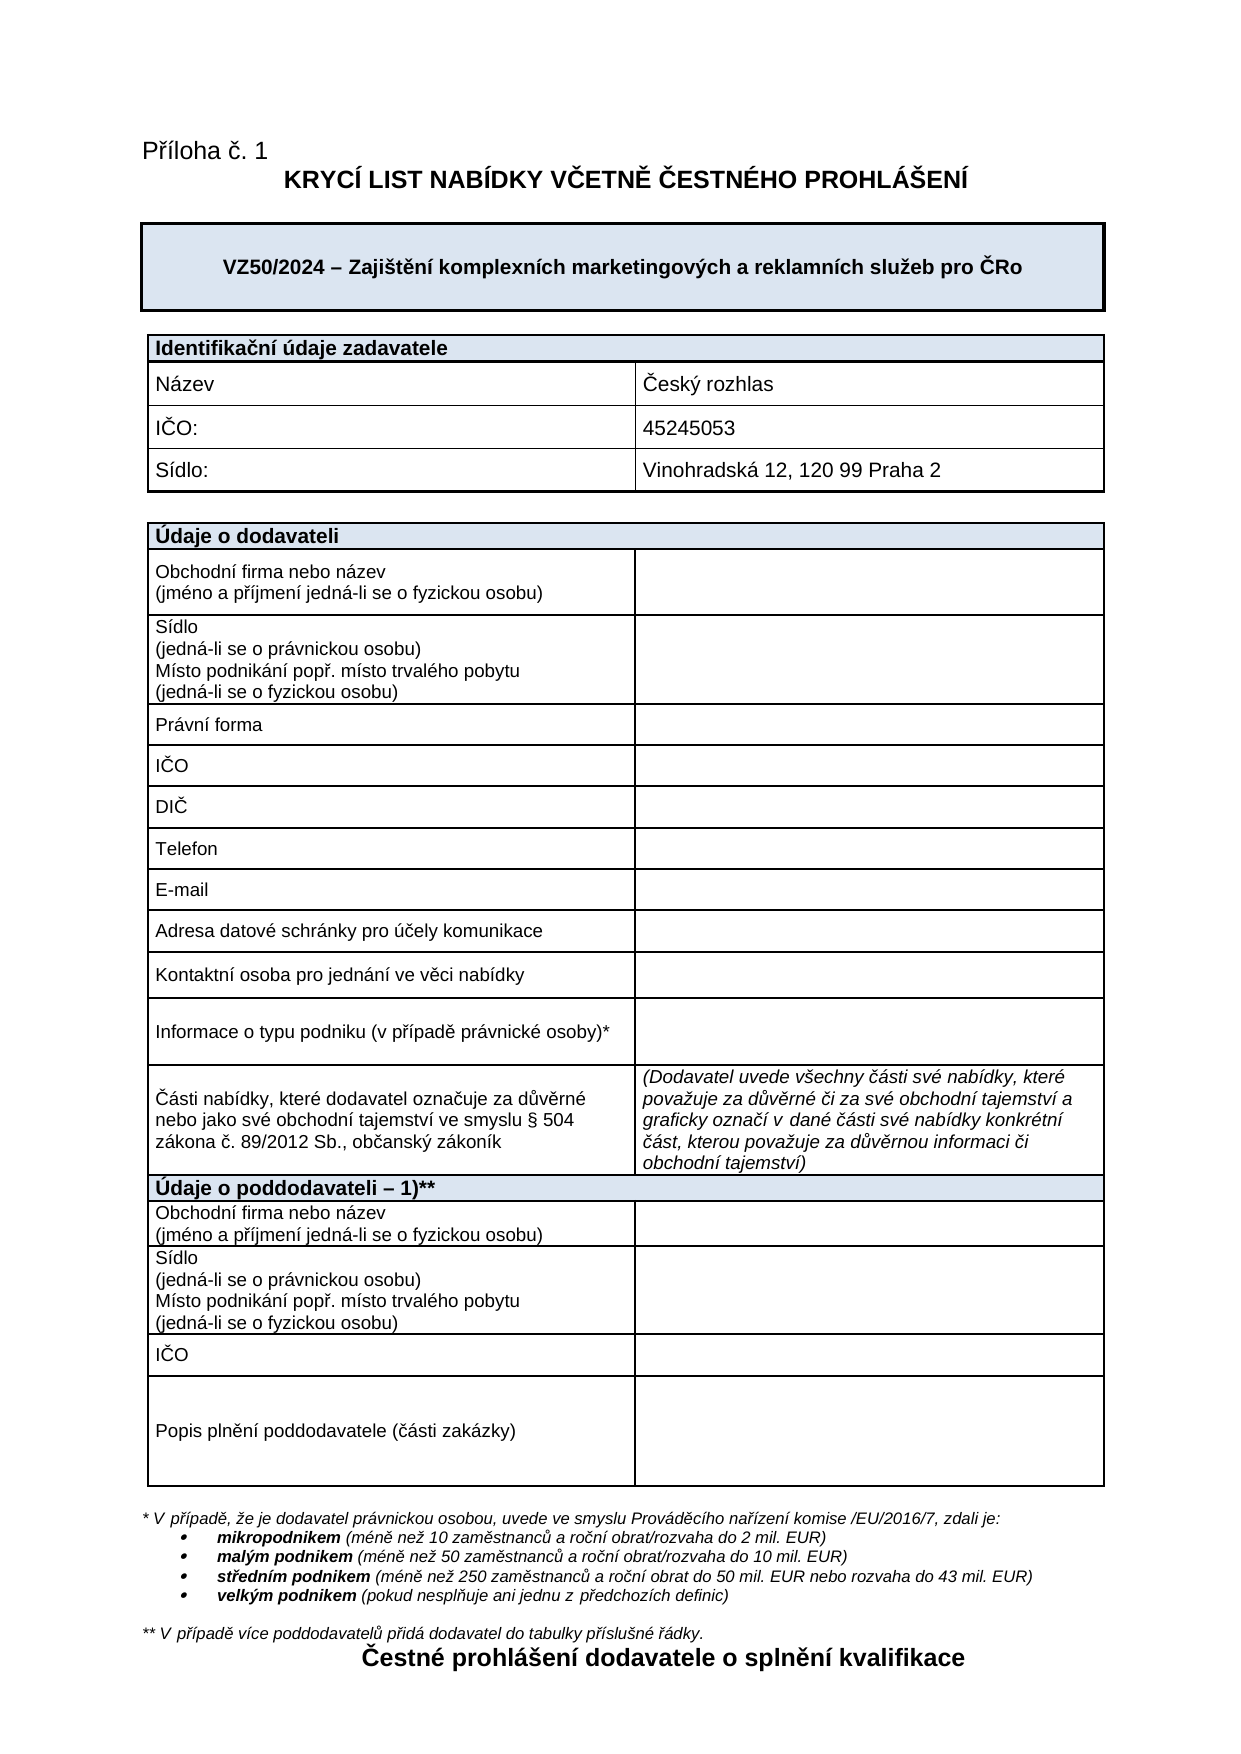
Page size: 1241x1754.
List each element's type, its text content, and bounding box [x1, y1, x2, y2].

table_cell Obchodní firma nebo název (jméno a příjmení jedná-li se o fyzickou osobu) [149, 550, 634, 614]
table_cell Obchodní firma nebo název (jméno a příjmení jedná-li se o fyzickou osobu) [149, 1202, 634, 1245]
table_cell [636, 870, 1103, 909]
table_cell [636, 999, 1103, 1064]
list velkým podnikem (pokud nesplňuje ani jednu z předchozích definic) [179, 1586, 1110, 1605]
list malým podnikem (méně než 50 zaměstnanců a roční obrat/rozvaha do 10 mil. EUR) [179, 1547, 1110, 1566]
table_header Identifikační údaje zadavatele [149, 336, 1103, 360]
table_cell [636, 829, 1103, 868]
list Čestné prohlášení dodavatele o splnění kvalifikace [217, 1643, 1110, 1672]
table_cell [636, 705, 1103, 744]
table_cell [636, 1335, 1103, 1375]
table_cell Informace o typu podniku (v případě právnické osoby)* [149, 999, 634, 1064]
text KRYCÍ LIST NABÍDKY VČETNĚ ČESTNÉHO PROHLÁŠENÍ [142, 164, 1110, 193]
table_cell [636, 787, 1103, 827]
table_cell [636, 746, 1103, 785]
table_cell [636, 550, 1103, 614]
table_cell IČO [149, 1335, 634, 1375]
table_header Údaje o dodavateli [149, 524, 1103, 548]
table_cell Části nabídky, které dodavatel označuje za důvěrné nebo jako své obchodní tajemství ve smyslu § 504 zákona č. 89/2012 Sb., občanský zákoník [149, 1066, 634, 1174]
table_cell Údaje o poddodavateli – 1)** [149, 1176, 1103, 1200]
table_cell Sídlo (jedná-li se o právnickou osobu) Místo podnikání popř. místo trvalého pobytu (jedná-li se o fyzickou osobu) [149, 616, 634, 702]
table_cell DIČ [149, 787, 634, 827]
table_cell Adresa datové schránky pro účely komunikace [149, 911, 634, 951]
table_cell [636, 1377, 1103, 1485]
list mikropodnikem (méně než 10 zaměstnanců a roční obrat/rozvaha do 2 mil. EUR) [179, 1528, 1110, 1547]
table_cell IČO [149, 746, 634, 785]
table_cell [636, 1247, 1103, 1333]
text * V případě, že je dodavatel právnickou osobou, uvede ve smyslu Prováděcího nařízení komise /EU/2016/7, zdali je: [142, 1509, 1110, 1528]
text Příloha č. 1 [142, 136, 1110, 164]
table_cell [636, 911, 1103, 951]
table_cell Telefon [149, 829, 634, 868]
table_cell Popis plnění poddodavatele (části zakázky) [149, 1377, 634, 1485]
table_cell Sídlo (jedná-li se o právnickou osobu) Místo podnikání popř. místo trvalého pobytu (jedná-li se o fyzickou osobu) [149, 1247, 634, 1333]
table_cell [636, 616, 1103, 702]
text ** V případě více poddodavatelů přidá dodavatel do tabulky příslušné řádky. [142, 1624, 1110, 1643]
table_cell [636, 953, 1103, 997]
table_cell Právní forma [149, 705, 634, 744]
list středním podnikem (méně než 250 zaměstnanců a roční obrat do 50 mil. EUR nebo rozvaha do 43 mil. EUR) [179, 1566, 1110, 1586]
table_header VZ50/2024 – Zajištění komplexních marketingových a reklamních služeb pro ČRo [143, 225, 1102, 309]
table_cell (Dodavatel uvede všechny části své nabídky, které považuje za důvěrné či za své obchodní tajemství a graficky označí v dané části své nabídky konkrétní část, kterou považuje za důvěrnou informaci či obchodní tajemství) [636, 1066, 1103, 1174]
table_cell Kontaktní osoba pro jednání ve věci nabídky [149, 953, 634, 997]
table_cell [636, 1202, 1103, 1245]
table_cell E-mail [149, 870, 634, 909]
